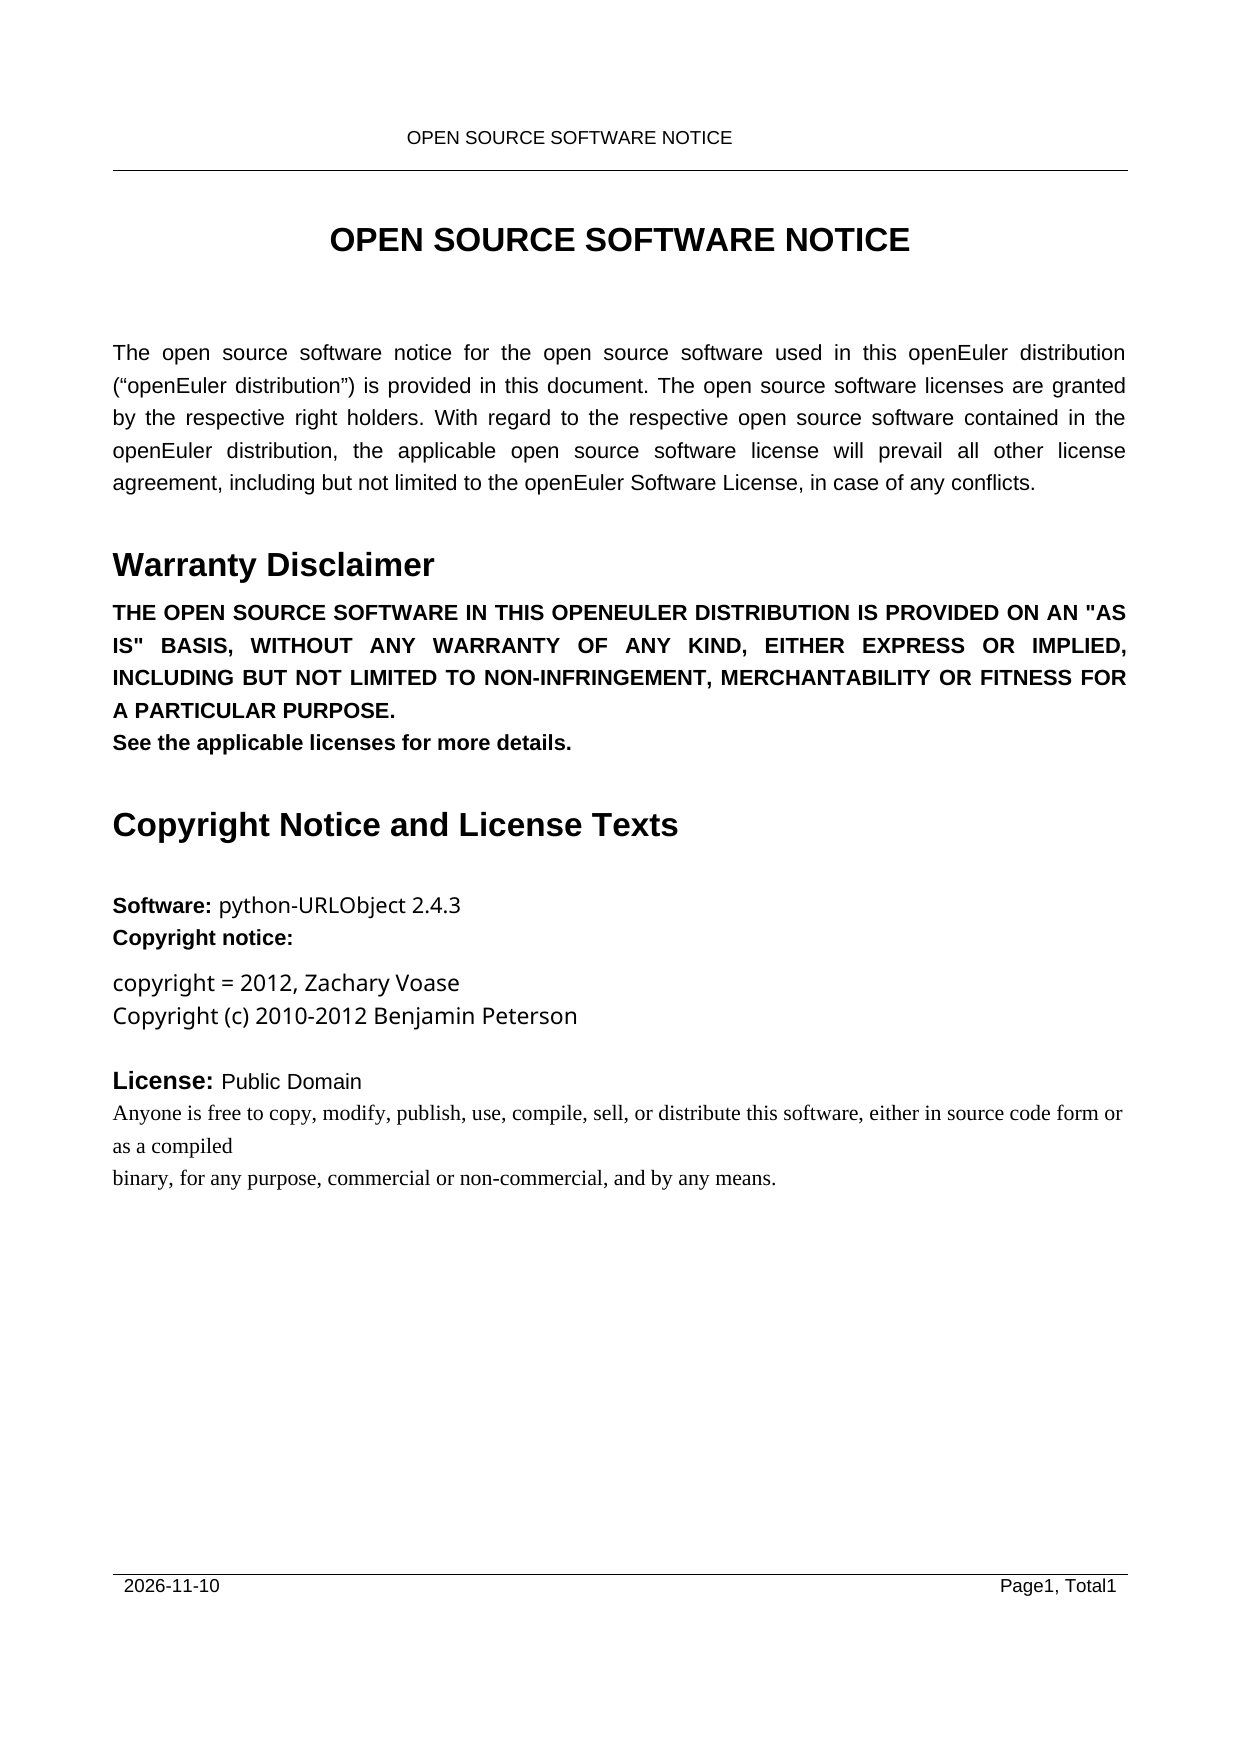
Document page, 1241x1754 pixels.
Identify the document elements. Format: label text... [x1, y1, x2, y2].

text The open source software notice for the open source software used in this openEuler distribution (“openEuler distribution”) is provided in this document. The open source software licenses are granted by the respective right holders. With regard to the respective open source software contained in the openEuler distribution, the applicable open source software license will prevail all other license agreement, including but not limited to the openEuler Software License, in case of any conflicts. [112, 336, 1128, 499]
text Anyone is free to copy, modify, publish, use, compile, sell, or distribute this software, either in source code form or as a compiled binary, for any purpose, commercial or non-commercial, and by any means. [112, 1096, 1128, 1194]
text License: Public Domain [112, 1064, 1128, 1096]
text THE OPEN SOURCE SOFTWARE IN THIS OPENEULER DISTRIBUTION IS PROVIDED ON AN "AS IS" BASIS, WITHOUT ANY WARRANTY OF ANY KIND, EITHER EXPRESS OR IMPLIED, INCLUDING BUT NOT LIMITED TO NON-INFRINGEMENT, MERCHANTABILITY OR FITNESS FOR A PARTICULAR PURPOSE. See the applicable licenses for more details. [112, 596, 1128, 759]
text Copyright Notice and License Texts [112, 791, 1128, 856]
text Warranty Disclaimer [112, 531, 1128, 596]
text OPEN SOURCE SOFTWARE NOTICE [112, 206, 1128, 271]
text copyright = 2012, Zachary Voase Copyright (c) 2010-2012 Benjamin Peterson [112, 966, 1128, 1064]
title Software: python-URLObject 2.4.3 [112, 889, 1128, 921]
text Copyright notice: [112, 921, 1128, 954]
